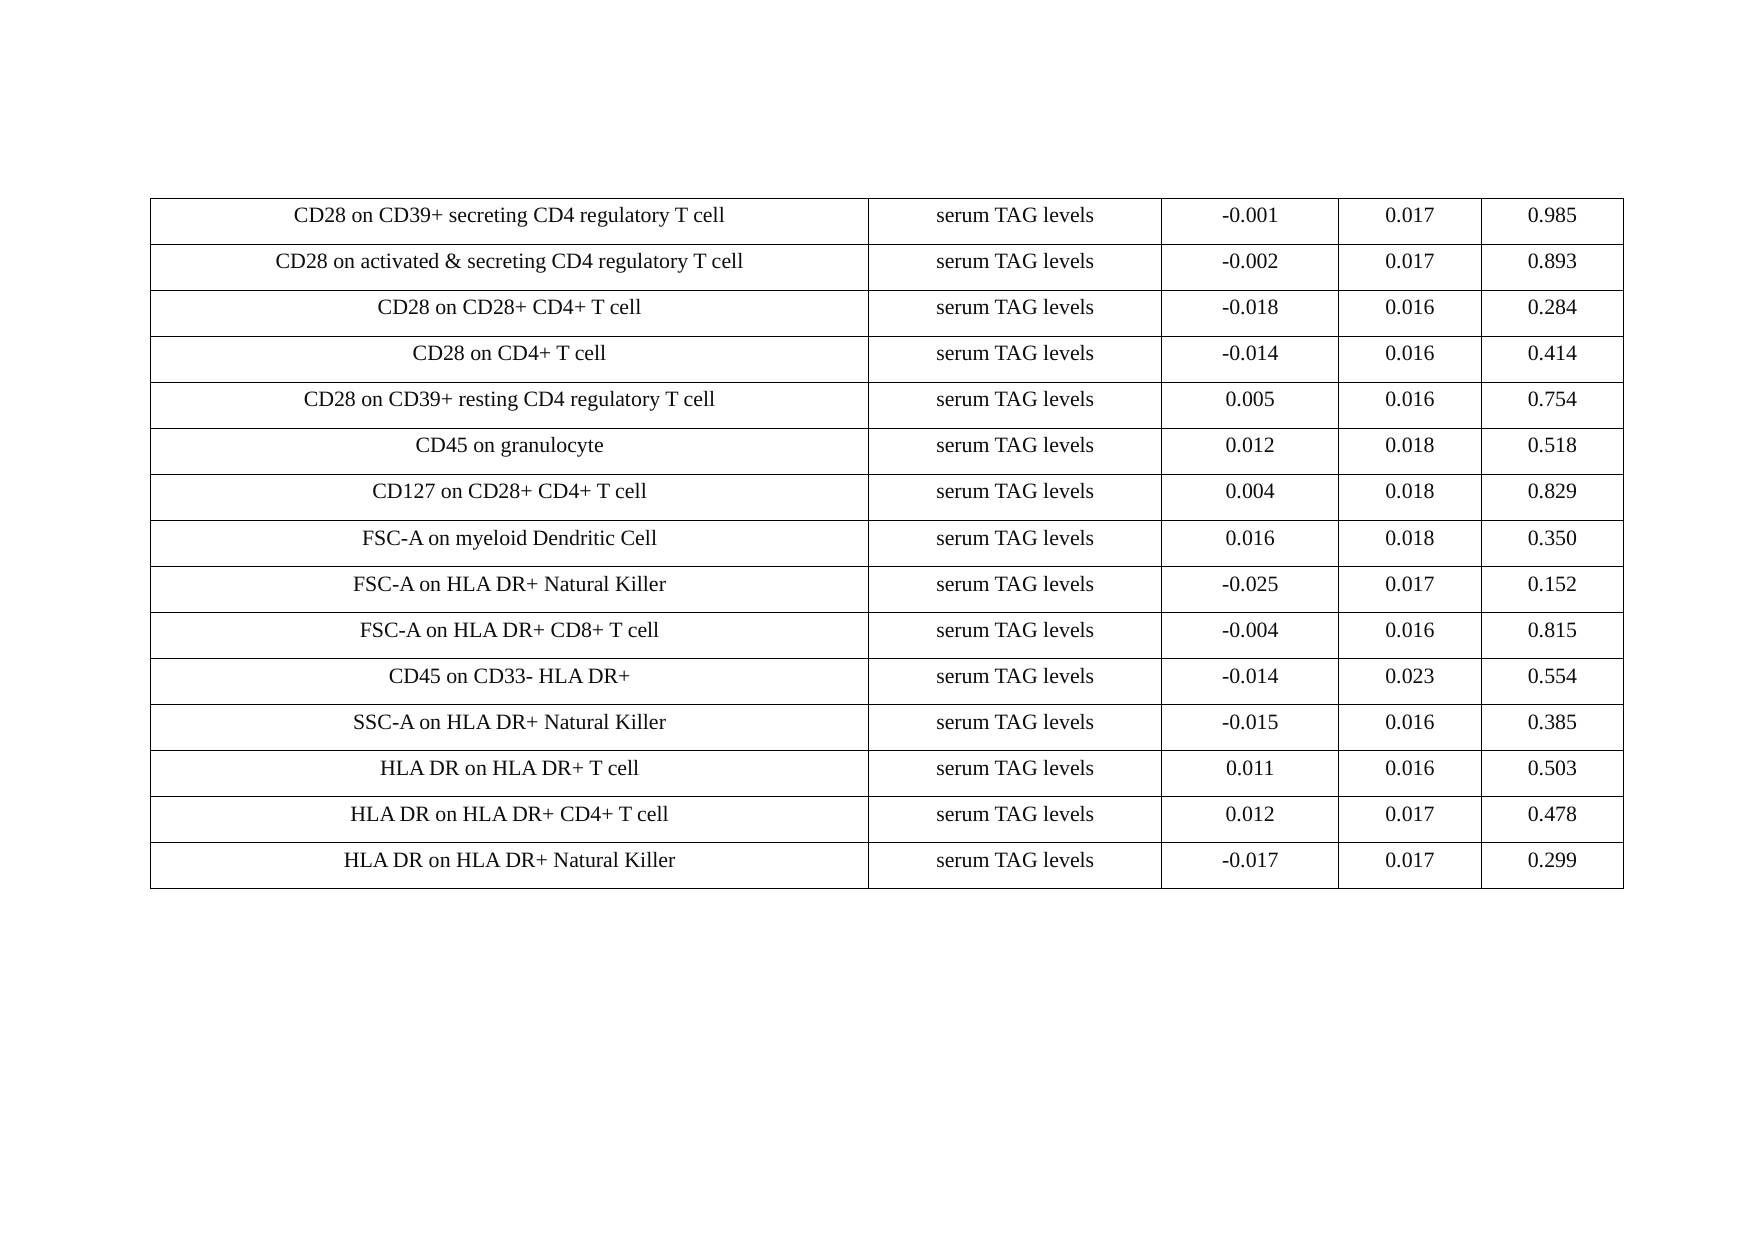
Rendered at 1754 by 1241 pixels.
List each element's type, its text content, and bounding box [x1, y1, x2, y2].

table_cell CD28 on activated & secreting CD4 regulatory T cell [151, 245, 868, 290]
table_cell 0.012 [1162, 797, 1338, 842]
table_cell 0.017 [1339, 567, 1481, 612]
table_cell 0.016 [1162, 521, 1338, 566]
table_cell -0.014 [1162, 659, 1338, 704]
table_cell -0.018 [1162, 291, 1338, 336]
table_cell serum TAG levels [869, 613, 1161, 658]
table_cell 0.503 [1482, 751, 1623, 796]
table_cell 0.016 [1339, 337, 1481, 382]
table_cell 0.478 [1482, 797, 1623, 842]
table_cell serum TAG levels [869, 383, 1161, 428]
table_cell FSC-A on myeloid Dendritic Cell [151, 521, 868, 566]
table_cell 0.754 [1482, 383, 1623, 428]
table_cell 0.385 [1482, 705, 1623, 750]
table_cell 0.518 [1482, 429, 1623, 474]
table_cell 0.017 [1339, 245, 1481, 290]
table_cell -0.017 [1162, 843, 1338, 888]
table_cell CD28 on CD28+ CD4+ T cell [151, 291, 868, 336]
table_cell FSC-A on HLA DR+ Natural Killer [151, 567, 868, 612]
table_cell 0.017 [1339, 199, 1481, 244]
table_cell serum TAG levels [869, 521, 1161, 566]
table_cell CD127 on CD28+ CD4+ T cell [151, 475, 868, 520]
table_cell -0.002 [1162, 245, 1338, 290]
table_cell 0.005 [1162, 383, 1338, 428]
table_cell 0.016 [1339, 291, 1481, 336]
table_cell CD28 on CD39+ secreting CD4 regulatory T cell [151, 199, 868, 244]
table_cell SSC-A on HLA DR+ Natural Killer [151, 705, 868, 750]
table_cell -0.001 [1162, 199, 1338, 244]
table_cell serum TAG levels [869, 337, 1161, 382]
table_cell CD45 on CD33- HLA DR+ [151, 659, 868, 704]
table_cell 0.016 [1339, 751, 1481, 796]
table_cell 0.016 [1339, 383, 1481, 428]
table_cell serum TAG levels [869, 429, 1161, 474]
table_cell serum TAG levels [869, 659, 1161, 704]
table_cell 0.017 [1339, 843, 1481, 888]
table_cell 0.012 [1162, 429, 1338, 474]
table_cell CD28 on CD39+ resting CD4 regulatory T cell [151, 383, 868, 428]
table_cell 0.023 [1339, 659, 1481, 704]
table_cell serum TAG levels [869, 475, 1161, 520]
table_cell -0.025 [1162, 567, 1338, 612]
table_cell serum TAG levels [869, 751, 1161, 796]
table_cell serum TAG levels [869, 797, 1161, 842]
table_cell 0.018 [1339, 429, 1481, 474]
table_cell 0.985 [1482, 199, 1623, 244]
table_cell -0.014 [1162, 337, 1338, 382]
table_cell 0.016 [1339, 705, 1481, 750]
table_cell HLA DR on HLA DR+ T cell [151, 751, 868, 796]
table_cell 0.284 [1482, 291, 1623, 336]
table_cell serum TAG levels [869, 567, 1161, 612]
table_cell HLA DR on HLA DR+ Natural Killer [151, 843, 868, 888]
table_cell 0.004 [1162, 475, 1338, 520]
table_cell -0.015 [1162, 705, 1338, 750]
table_cell 0.815 [1482, 613, 1623, 658]
table_cell serum TAG levels [869, 245, 1161, 290]
table_cell 0.011 [1162, 751, 1338, 796]
table_cell 0.829 [1482, 475, 1623, 520]
table_cell serum TAG levels [869, 705, 1161, 750]
table_cell 0.893 [1482, 245, 1623, 290]
table_cell 0.414 [1482, 337, 1623, 382]
table_cell serum TAG levels [869, 291, 1161, 336]
table_cell 0.299 [1482, 843, 1623, 888]
table_cell CD28 on CD4+ T cell [151, 337, 868, 382]
table_cell 0.152 [1482, 567, 1623, 612]
table_cell 0.018 [1339, 475, 1481, 520]
table_cell 0.554 [1482, 659, 1623, 704]
table_cell 0.350 [1482, 521, 1623, 566]
table_cell CD45 on granulocyte [151, 429, 868, 474]
table_cell HLA DR on HLA DR+ CD4+ T cell [151, 797, 868, 842]
table_cell 0.017 [1339, 797, 1481, 842]
table_cell FSC-A on HLA DR+ CD8+ T cell [151, 613, 868, 658]
table_cell 0.018 [1339, 521, 1481, 566]
table_cell 0.016 [1339, 613, 1481, 658]
table_cell serum TAG levels [869, 199, 1161, 244]
table_cell -0.004 [1162, 613, 1338, 658]
table_cell serum TAG levels [869, 843, 1161, 888]
